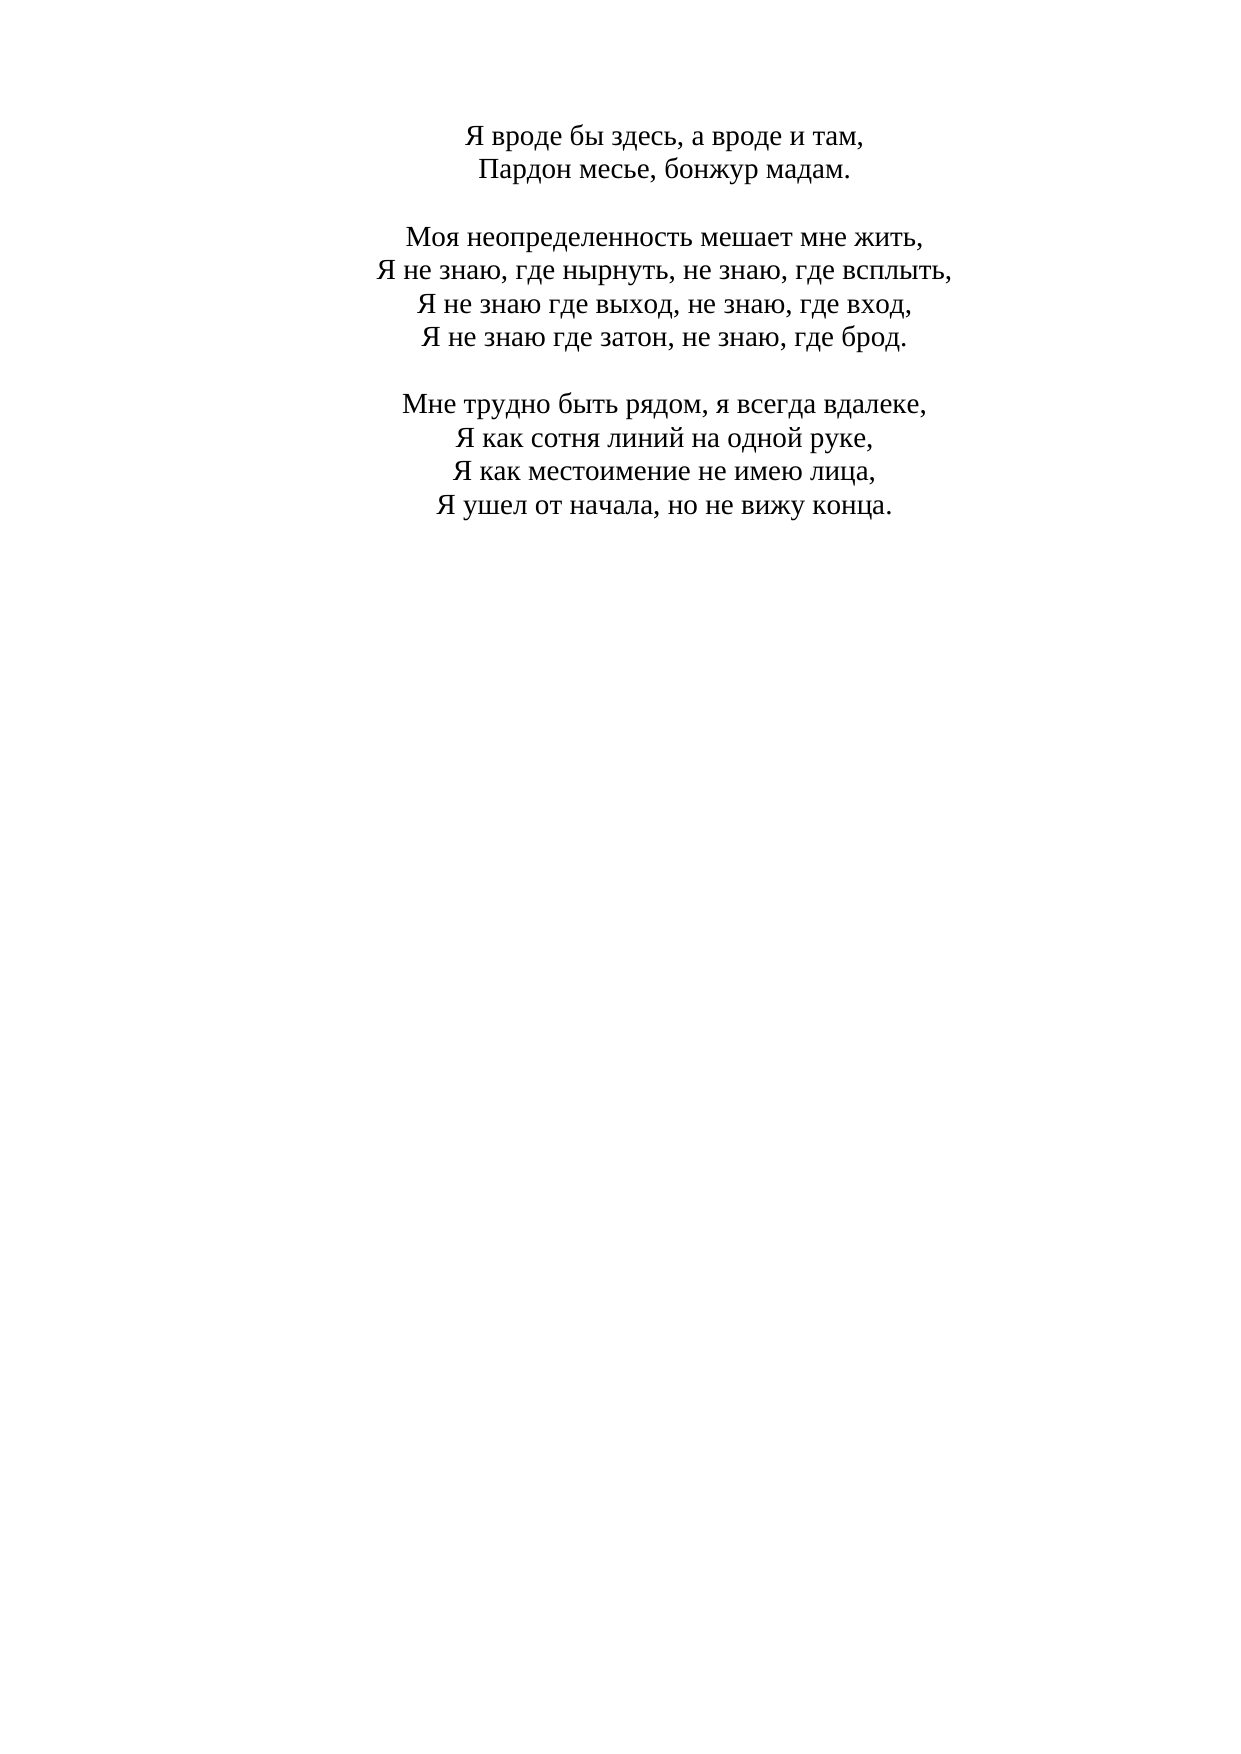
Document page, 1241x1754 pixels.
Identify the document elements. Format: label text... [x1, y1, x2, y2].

text Я не знаю где выход, не знаю, где вход, [177, 286, 1152, 319]
text Я вроде бы здесь, а вроде и там, [177, 118, 1152, 152]
text Я не знаю, где нырнуть, не знаю, где всплыть, [177, 252, 1152, 286]
text Пардон месье, бонжур мадам. [177, 152, 1152, 185]
text Мне трудно быть рядом, я всегда вдалеке, [177, 386, 1152, 420]
text Моя неопределенность мешает мне жить, [177, 219, 1152, 252]
text Я как сотня линий на одной руке, [177, 420, 1152, 453]
text Я ушел от начала, но не вижу конца. [177, 487, 1152, 521]
text Я не знаю где затон, не знаю, где брод. [177, 319, 1152, 353]
text Я как местоимение не имею лица, [177, 453, 1152, 487]
